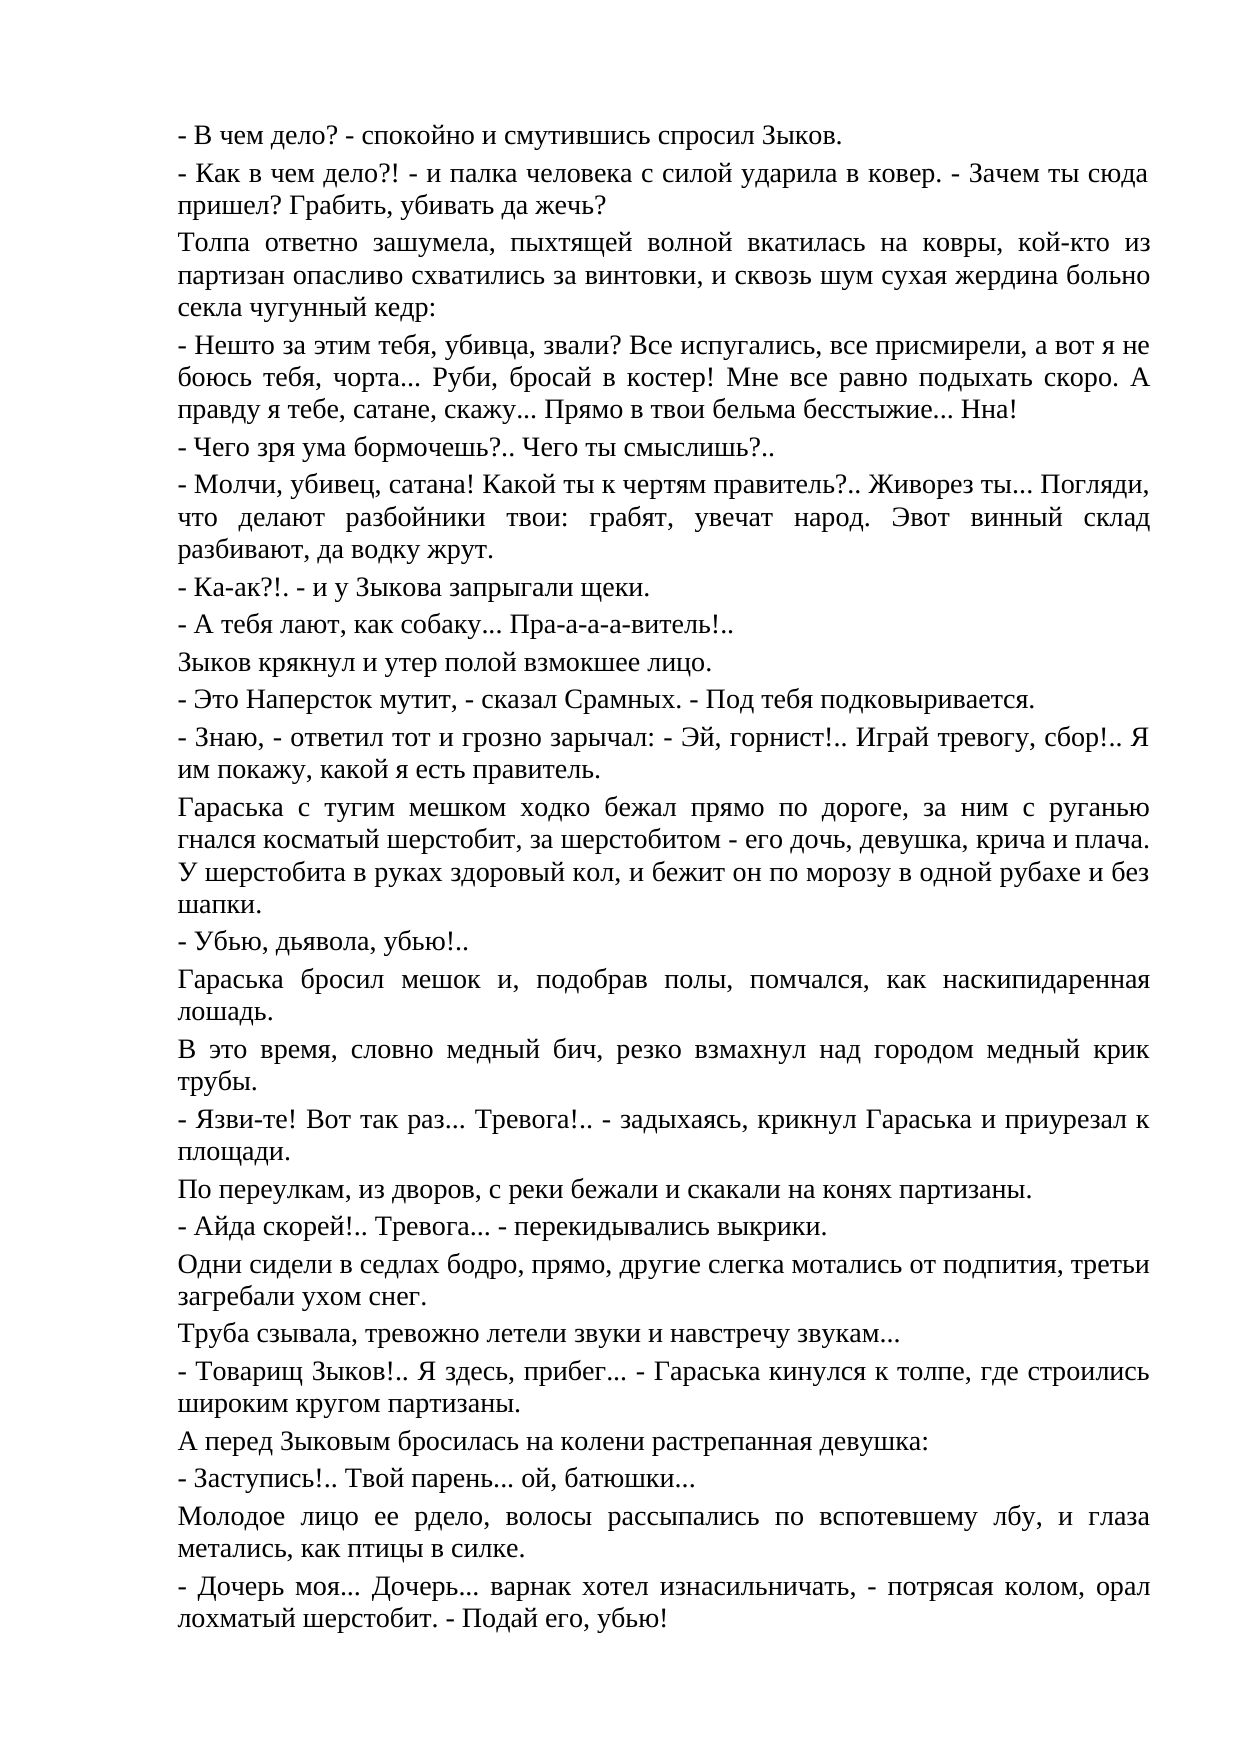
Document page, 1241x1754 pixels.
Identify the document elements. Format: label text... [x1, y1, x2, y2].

text Молодое лицо ее рдело, волосы рассыпались по вспотевшему лбу, и глаза метались, как птицы в силке. [177, 1499, 1152, 1564]
text - Дочерь моя... Дочерь... варнак хотел изнасильничать, - потрясая колом, орал лохматый шерстобит. - Подай его, убью! [177, 1569, 1152, 1634]
text Толпа ответно зашумела, пыхтящей волной вкатилась на ковры, кой-кто из партизан опасливо схватились за винтовки, и сквозь шум сухая жердина больно секла чугунный кедр: [177, 226, 1152, 323]
text - Молчи, убивец, сатана! Какой ты к чертям правитель?.. Живорез ты... Погляди, что делают разбойники твои: грабят, увечат народ. Эвот винный склад разбивают, да водку жрут. [177, 468, 1152, 565]
text Труба сзывала, тревожно летели звуки и навстречу звукам... [177, 1317, 1152, 1349]
text - Убью, дьявола, убью!.. [177, 924, 1152, 957]
text Гараська бросил мешок и, подобрав полы, помчался, как наскипидаренная лошадь. [177, 962, 1152, 1027]
text А перед Зыковым бросилась на колени растрепанная девушка: [177, 1424, 1152, 1456]
text Одни сидели в седлах бодро, прямо, другие слегка мотались от подпития, третьи загребали ухом снег. [177, 1247, 1152, 1311]
text - Знаю, - ответил тот и грозно зарычал: - Эй, горнист!.. Играй тревогу, сбор!.. Я им покажу, какой я есть правитель. [177, 720, 1152, 785]
text Зыков крякнул и утер полой взмокшее лицо. [177, 645, 1152, 677]
text Гараська с тугим мешком ходко бежал прямо по дороге, за ним с руганью гнался косматый шерстобит, за шерстобитом - его дочь, девушка, крича и плача. У шерстобита в руках здоровый кол, и бежит он по морозу в одной рубахе и без шапки. [177, 790, 1152, 919]
text В это время, словно медный бич, резко взмахнул над городом медный крик трубы. [177, 1032, 1152, 1097]
text - Это Наперсток мутит, - сказал Срамных. - Под тебя подковыривается. [177, 682, 1152, 715]
text - Ка-ак?!. - и у Зыкова запрыгали щеки. [177, 570, 1152, 602]
text - Заступись!.. Твой парень... ой, батюшки... [177, 1461, 1152, 1494]
text - Как в чем дело?! - и палка человека с силой ударила в ковер. - Зачем ты сюда пришел? Грабить, убивать да жечь? [177, 156, 1152, 220]
text По переулкам, из дворов, с реки бежали и скакали на конях партизаны. [177, 1172, 1152, 1204]
text - Айда скорей!.. Тревога... - перекидывались выкрики. [177, 1209, 1152, 1242]
text - Чего зря ума бормочешь?.. Чего ты смыслишь?.. [177, 430, 1152, 462]
text - Товарищ Зыков!.. Я здесь, прибег... - Гараська кинулся к толпе, где строились широким кругом партизаны. [177, 1354, 1152, 1419]
text - Нешто за этим тебя, убивца, звали? Все испугались, все присмирели, а вот я не боюсь тебя, чорта... Руби, бросай в костер! Мне все равно подыхать скоро. А правду я тебе, сатане, скажу... Прямо в твои бельма бесстыжие... Нна! [177, 328, 1152, 425]
text - А тебя лают, как собаку... Пра-а-а-а-витель!.. [177, 607, 1152, 640]
text - Язви-те! Вот так раз... Тревога!.. - задыхаясь, крикнул Гараська и приурезал к площади. [177, 1102, 1152, 1167]
text - В чем дело? - спокойно и смутившись спросил Зыков. [177, 118, 1152, 151]
